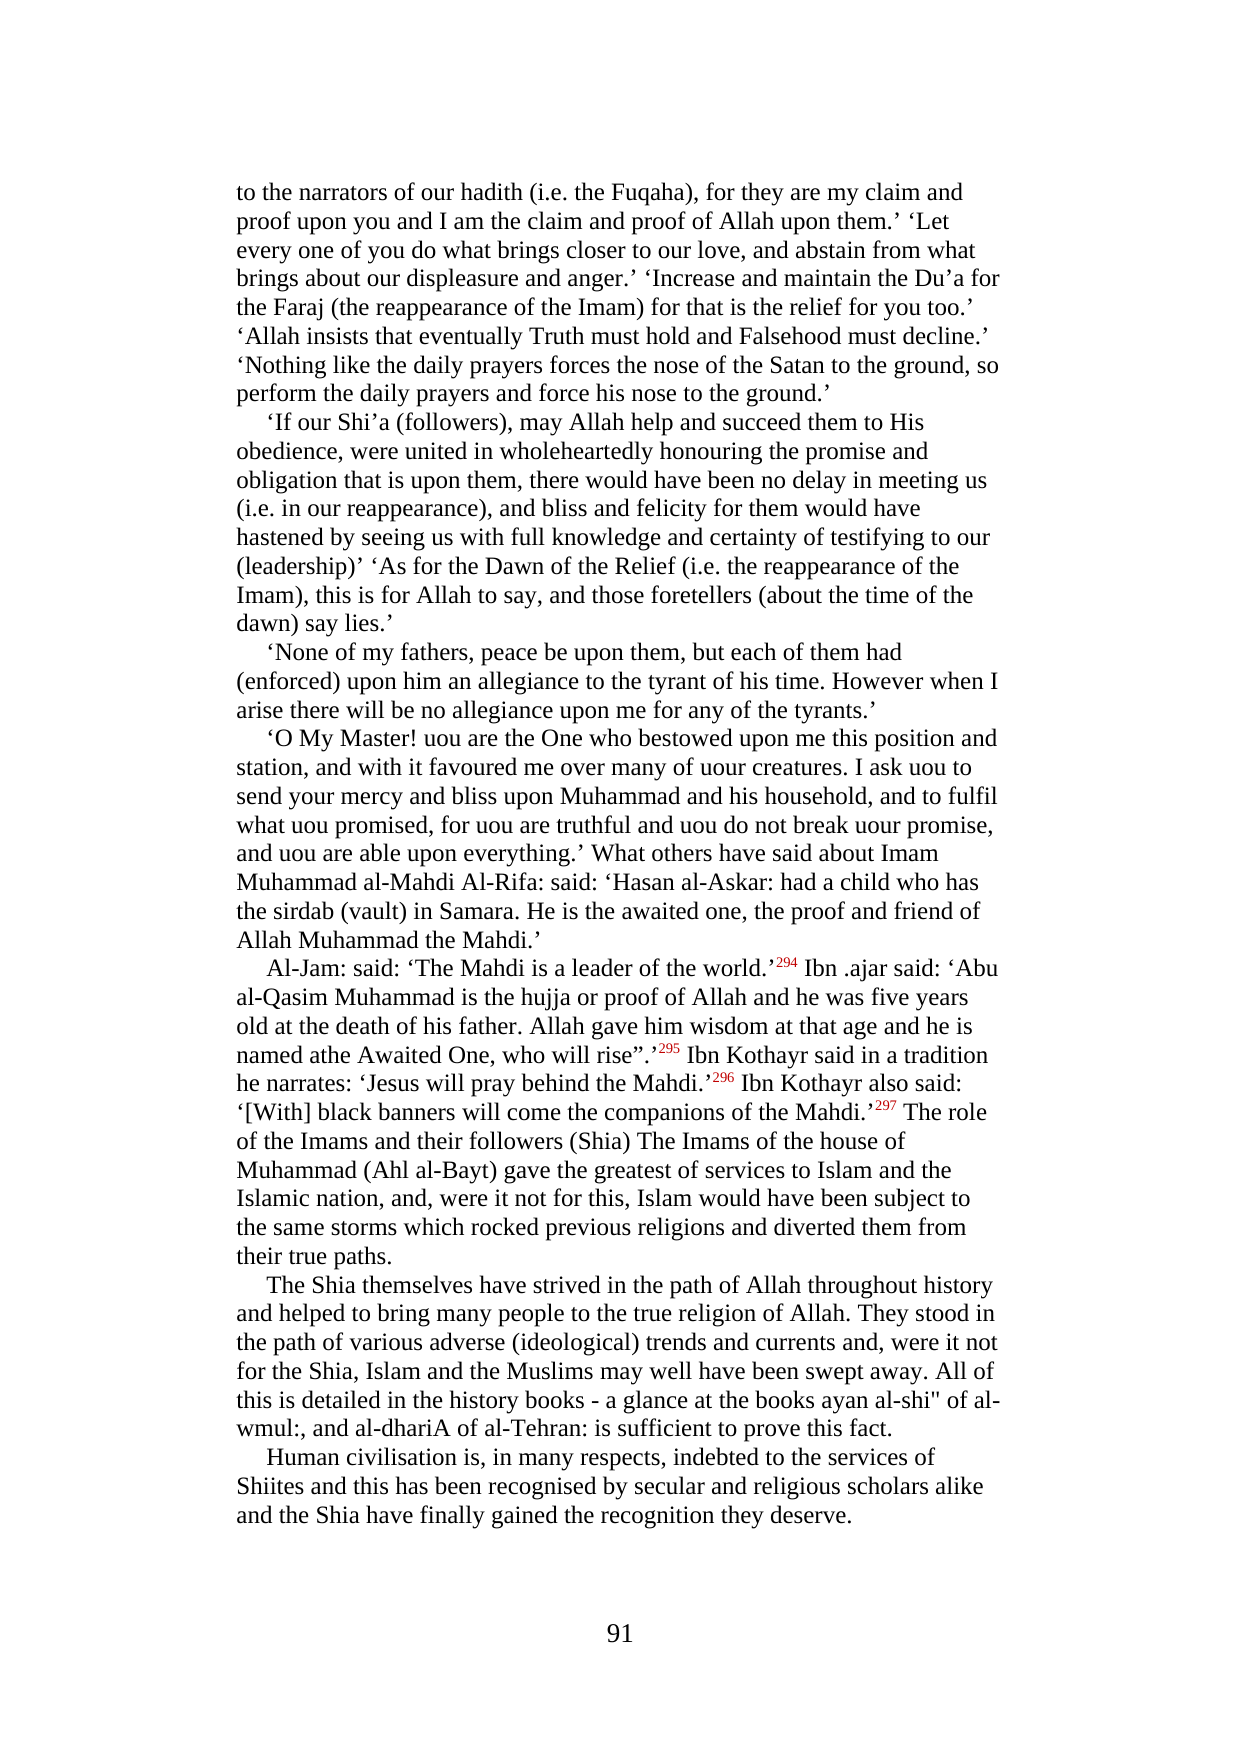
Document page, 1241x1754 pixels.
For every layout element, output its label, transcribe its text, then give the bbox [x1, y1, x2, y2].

text ‘If our Shi’a (followers), may Allah help and succeed them to His obedience, were united in wholeheartedly honouring the promise and obligation that is upon them, there would have been no delay in meeting us (i.e. in our reappearance), and bliss and felicity for them would have hastened by seeing us with full knowledge and certainty of testifying to our (leadership)’ ‘As for the Dawn of the Relief (i.e. the reappearance of the Imam), this is for Allah to say, and those foretellers (about the time of the dawn) say lies.’ [236, 407, 1004, 637]
text Al-Jam: said: ‘The Mahdi is a leader of the world.’294 Ibn .ajar said: ‘Abu al-Qasim Muhammad is the hujja or proof of Allah and he was five years old at the death of his father. Allah gave him wisdom at that age and he is named athe Awaited One, who will rise”.’295 Ibn Kothayr said in a tradition he narrates: ‘Jesus will pray behind the Mahdi.’296 Ibn Kothayr also said: ‘[With] black banners will come the companions of the Mahdi.’297 The role of the Imams and their followers (Shia) The Imams of the house of Muhammad (Ahl al-Bayt) gave the greatest of services to Islam and the Islamic nation, and, were it not for this, Islam would have been subject to the same storms which rocked previous religions and diverted them from their true paths. [236, 953, 1004, 1270]
text ‘O My Master! uou are the One who bestowed upon me this position and station, and with it favoured me over many of uour creatures. I ask uou to send your mercy and bliss upon Muhammad and his household, and to fulfil what uou promised, for uou are truthful and uou do not break uour promise, and uou are able upon everything.’ What others have said about Imam Muhammad al-Mahdi Al-Rifa: said: ‘Hasan al-Askar: had a child who has the sirdab (vault) in Samara. He is the awaited one, the proof and friend of Allah Muhammad the Mahdi.’ [236, 723, 1004, 953]
text Human civilisation is, in many respects, indebted to the services of Shiites and this has been recognised by secular and religious scholars alike and the Shia have finally gained the recognition they deserve. [236, 1442, 1004, 1528]
text The Shia themselves have strived in the path of Allah throughout history and helped to bring many people to the true religion of Allah. They stood in the path of various adverse (ideological) trends and currents and, were it not for the Shia, Islam and the Muslims may well have been swept away. All of this is detailed in the history books - a glance at the books ayan al-shi" of al- wmul:, and al-dhariA of al-Tehran: is sufficient to prove this fact. [236, 1270, 1004, 1442]
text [236, 177, 1004, 407]
text ‘None of my fathers, peace be upon them, but each of them had (enforced) upon him an allegiance to the tyrant of his time. However when I arise there will be no allegiance upon me for any of the tyrants.’ [236, 637, 1004, 723]
